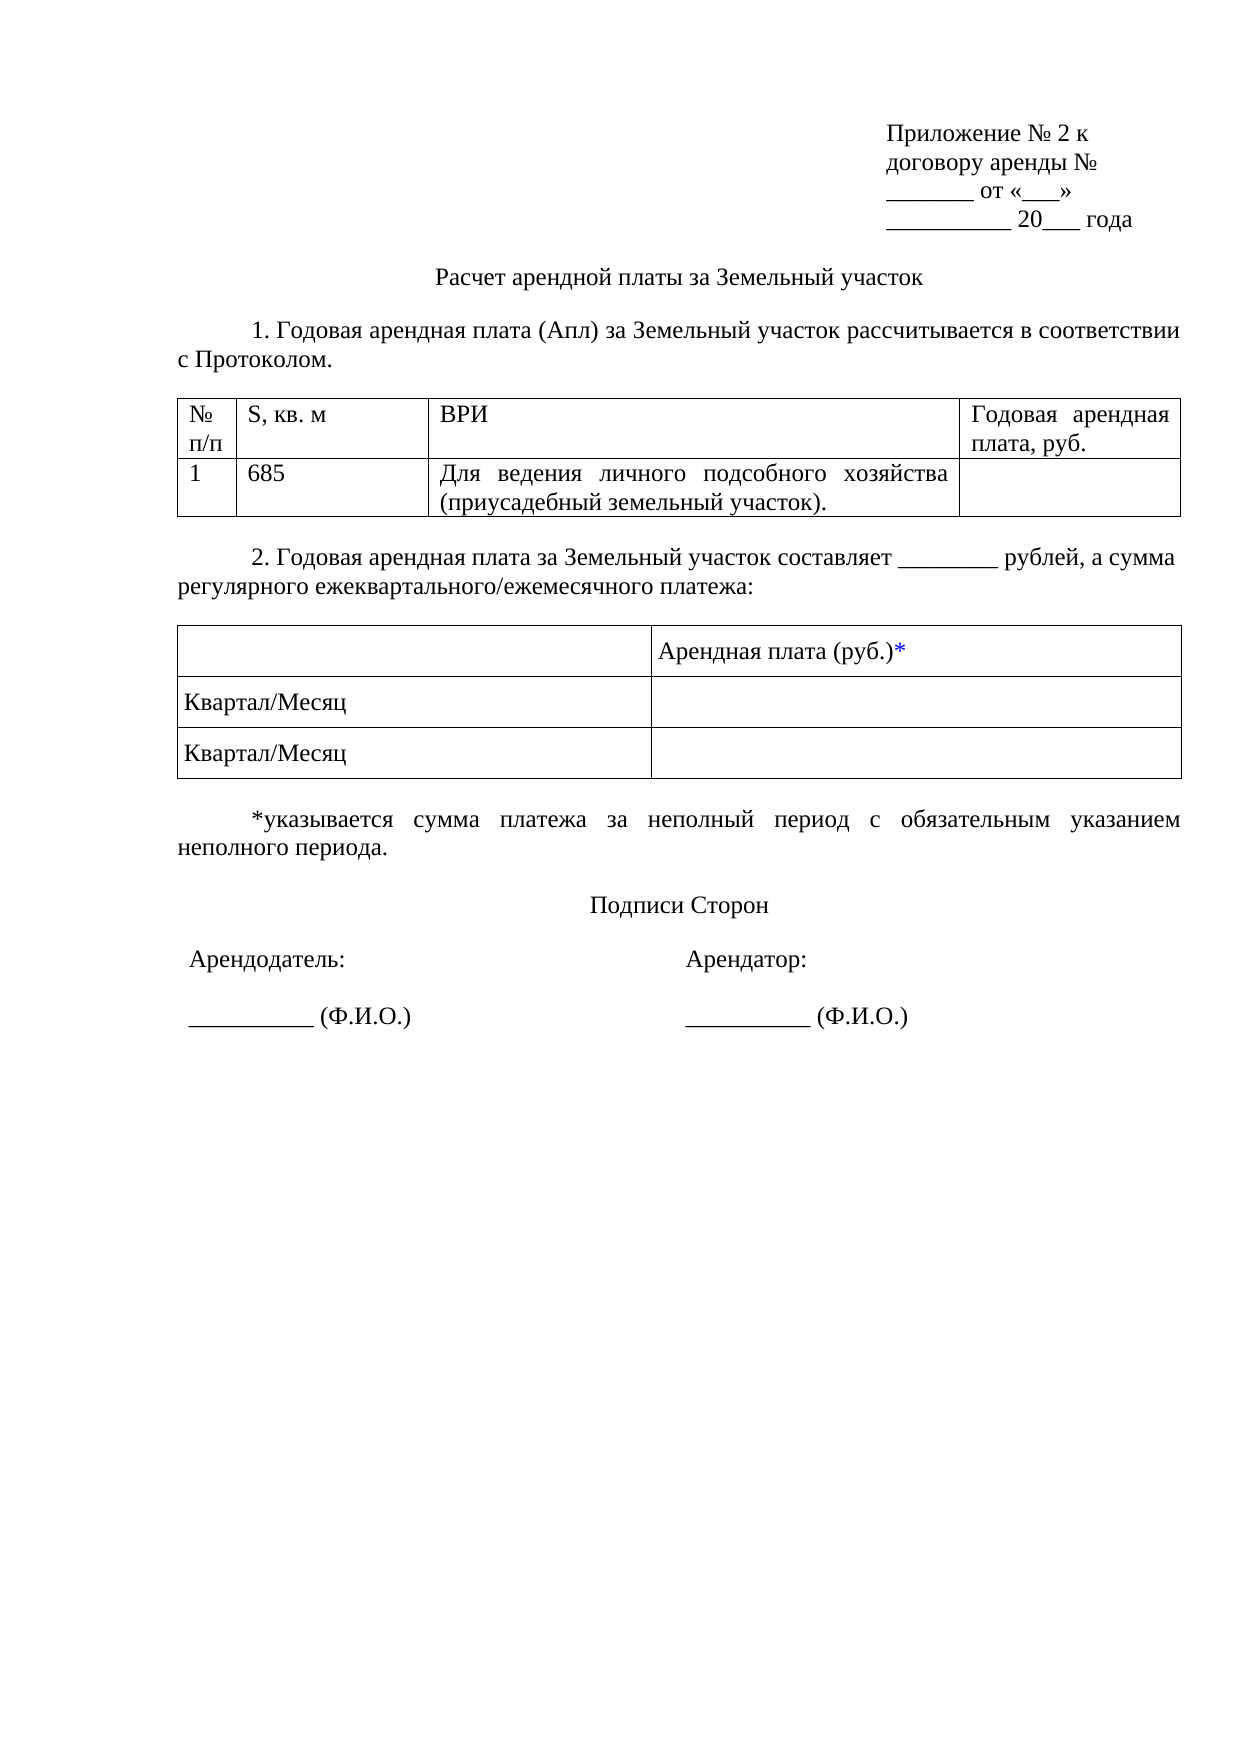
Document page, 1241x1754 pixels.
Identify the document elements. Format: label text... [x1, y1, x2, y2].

table_header ВРИ [429, 399, 959, 457]
text *указывается сумма платежа за неполный период с обязательным указанием неполного периода. [177, 804, 1181, 861]
text 2. Годовая арендная плата за Земельный участок составляет ________ рублей, а сумма регулярного ежеквартального/ежемесячного платежа: [177, 542, 1181, 599]
table_header Арендная плата (руб.)* [652, 626, 1181, 676]
table_cell __________ (Ф.И.О.) [177, 1001, 674, 1030]
text Расчет арендной платы за Земельный участок [177, 262, 1181, 291]
table_cell [652, 728, 1181, 778]
table_cell [960, 459, 1180, 516]
table_cell [652, 677, 1181, 727]
table_cell 685 [237, 459, 428, 516]
text Подписи Сторон [177, 890, 1181, 919]
table_header Арендатор: [674, 944, 1171, 1001]
table_header № п/п [178, 399, 236, 457]
table_cell __________ (Ф.И.О.) [674, 1001, 1171, 1030]
table_cell Квартал/Месяц [178, 728, 651, 778]
text Приложение № 2 к договору аренды № _______ от «___» __________ 20___ года [886, 118, 1181, 233]
table_header S, кв. м [237, 399, 428, 457]
table_cell 1 [178, 459, 236, 516]
table_header Арендодатель: [177, 944, 674, 1001]
table_cell Для ведения личного подсобного хозяйства (приусадебный земельный участок). [429, 459, 959, 516]
table_header Годовая арендная плата, руб. [960, 399, 1180, 457]
table_cell Квартал/Месяц [178, 677, 651, 727]
table_header [178, 626, 651, 676]
text 1. Годовая арендная плата (Апл) за Земельный участок рассчитывается в соответствии с Протоколом. [177, 316, 1181, 373]
